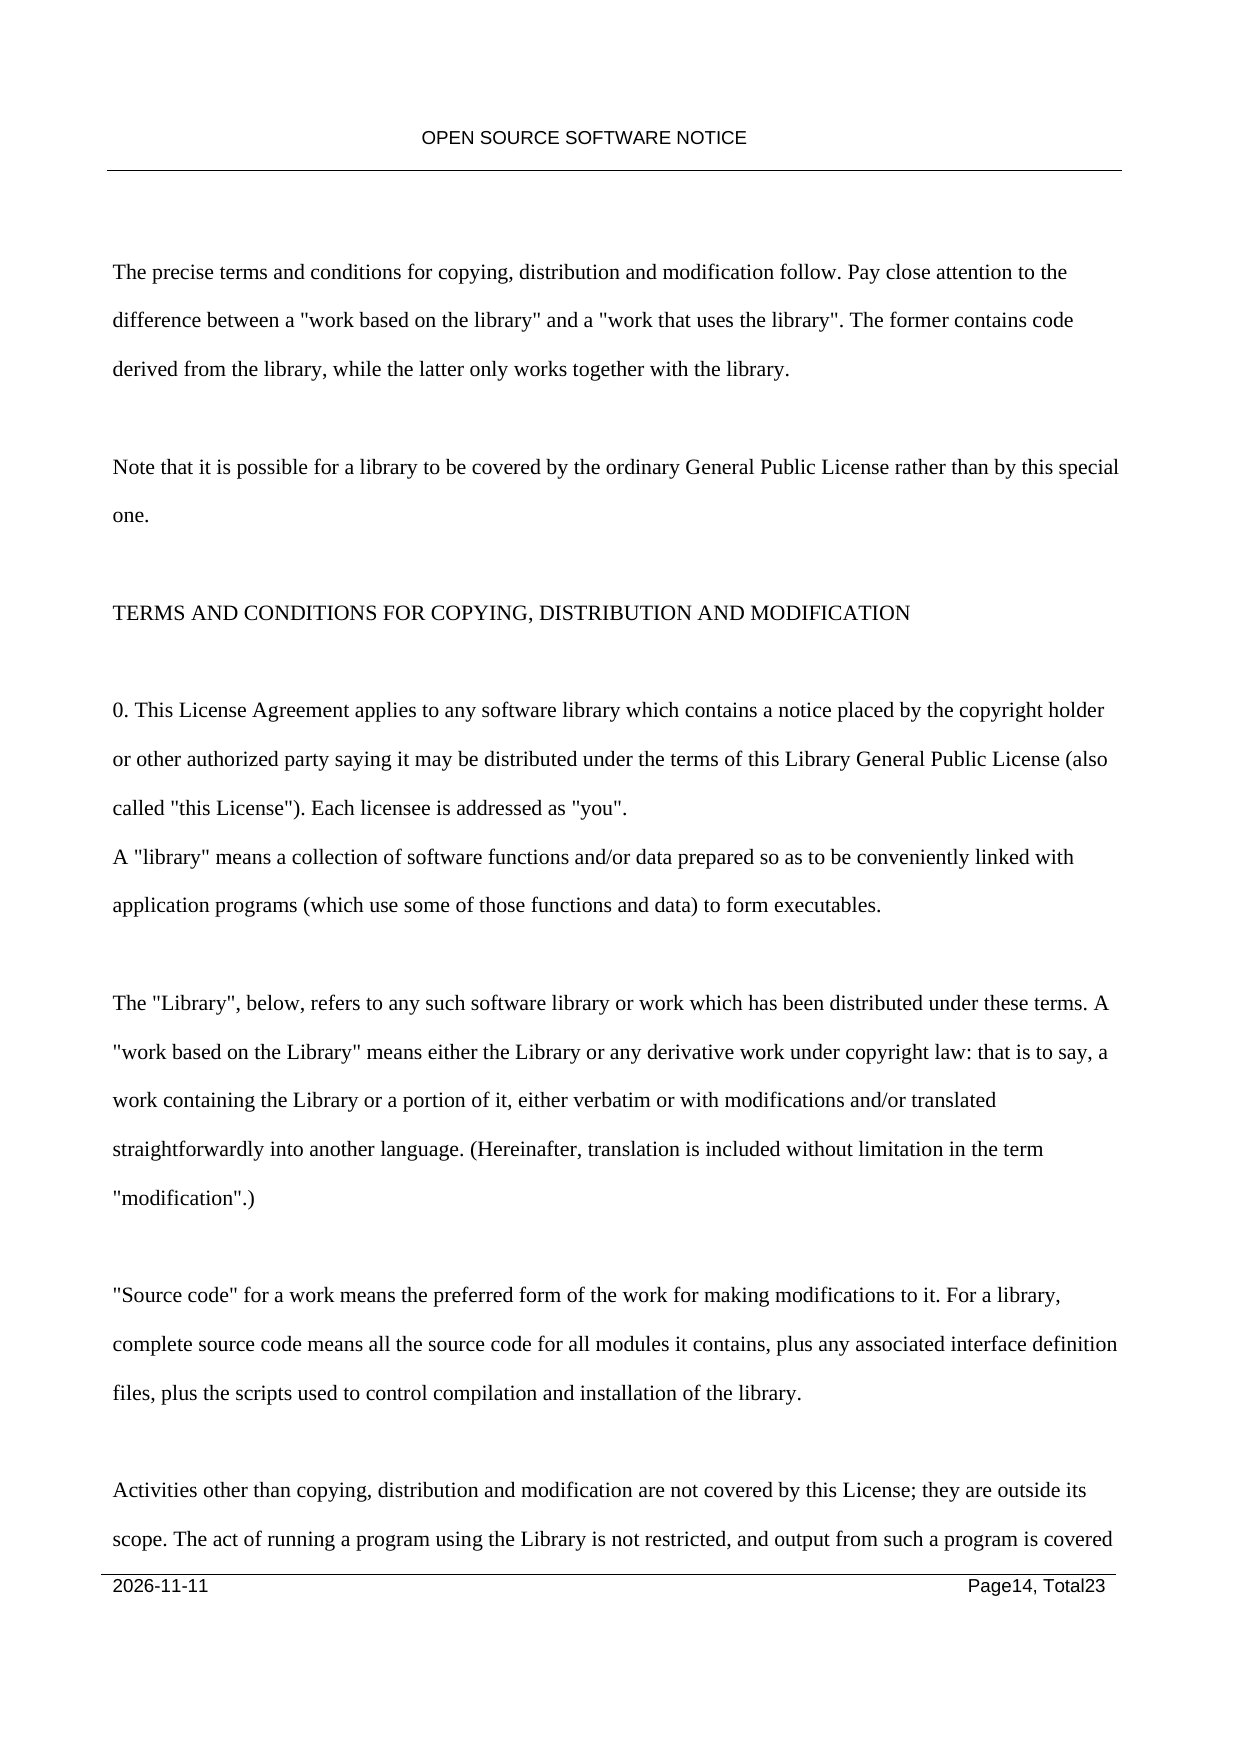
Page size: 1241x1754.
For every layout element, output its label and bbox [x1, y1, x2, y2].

text [112, 206, 1128, 1555]
